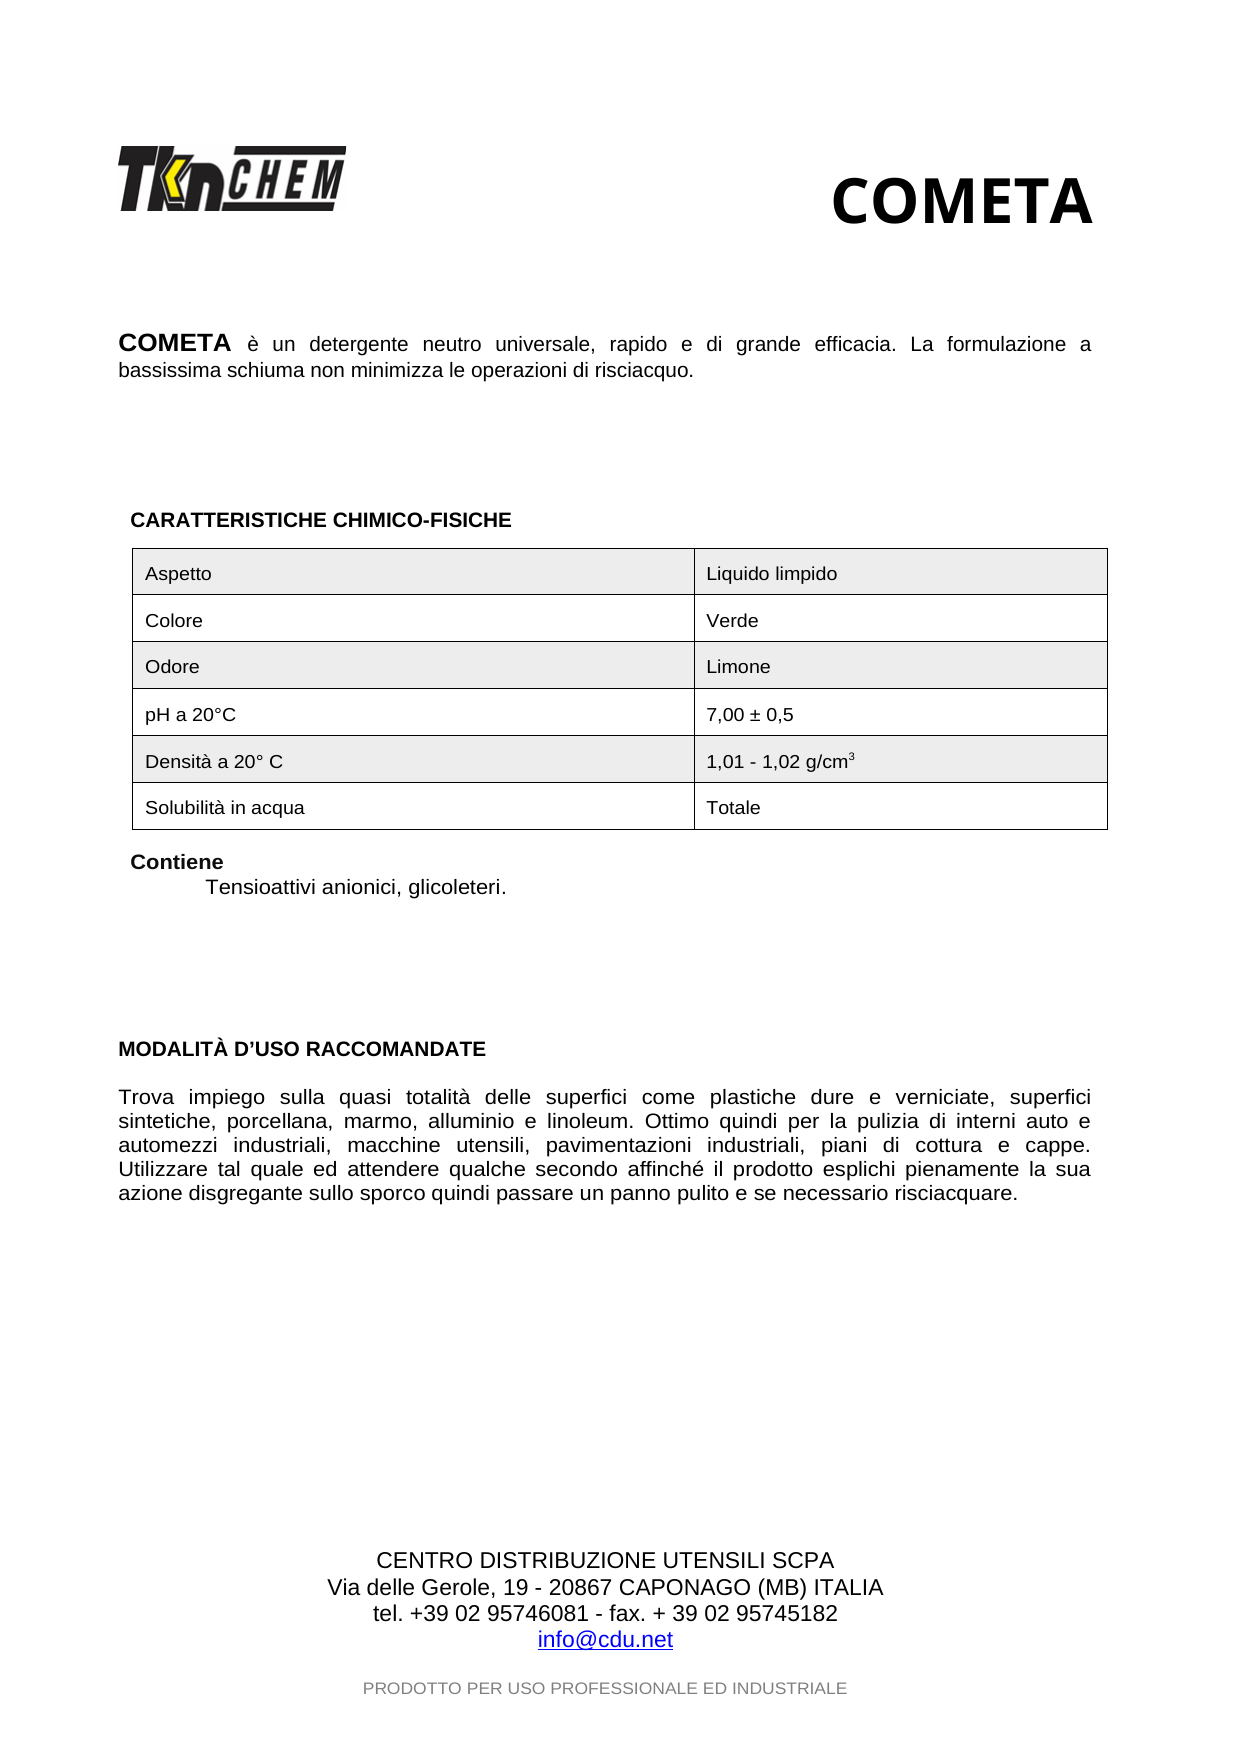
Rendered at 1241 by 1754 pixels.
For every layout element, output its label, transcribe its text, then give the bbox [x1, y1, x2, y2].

table_header Aspetto [133, 549, 694, 594]
table_cell Verde [695, 595, 1107, 641]
table_cell Densità a 20° C [133, 736, 694, 782]
text MODALITà D’USO RACCOMANDATE [118, 1037, 1092, 1061]
table_cell pH a 20°C [133, 689, 694, 735]
table_cell Colore [133, 595, 694, 641]
text Contiene [130, 849, 1092, 873]
subtitle CARATTERISTICHE CHIMICO-FISICHE [130, 508, 1092, 532]
table_cell Limone [695, 642, 1107, 688]
table_header Liquido limpido [695, 549, 1107, 594]
table_cell 7,00 ± 0,5 [695, 689, 1107, 735]
picture [118, 146, 347, 211]
table_cell Solubilità in acqua [133, 783, 694, 829]
text Tensioattivi anionici, glicoleteri. [205, 875, 1092, 899]
subtitle COMETA [546, 157, 1092, 242]
table_cell Totale [695, 783, 1107, 829]
table_cell Odore [133, 642, 694, 688]
text COMETA è un detergente neutro universale, rapido e di grande efficacia. La formulazione a bassissima schiuma non minimizza le operazioni di risciacquo. [118, 328, 1092, 382]
text Trova impiego sulla quasi totalità delle superfici come plastiche dure e verniciate, superfici sintetiche, porcellana, marmo, alluminio e linoleum. Ottimo quindi per la pulizia di interni auto e automezzi industriali, macchine utensili, pavimentazioni industriali, piani di cottura e cappe. Utilizzare tal quale ed attendere qualche secondo affinché il prodotto esplichi pienamente la sua azione disgregante sullo sporco quindi passare un panno pulito e se necessario risciacquare. [118, 1085, 1092, 1204]
table_cell 1,01 - 1,02 g/cm3 [695, 736, 1107, 782]
